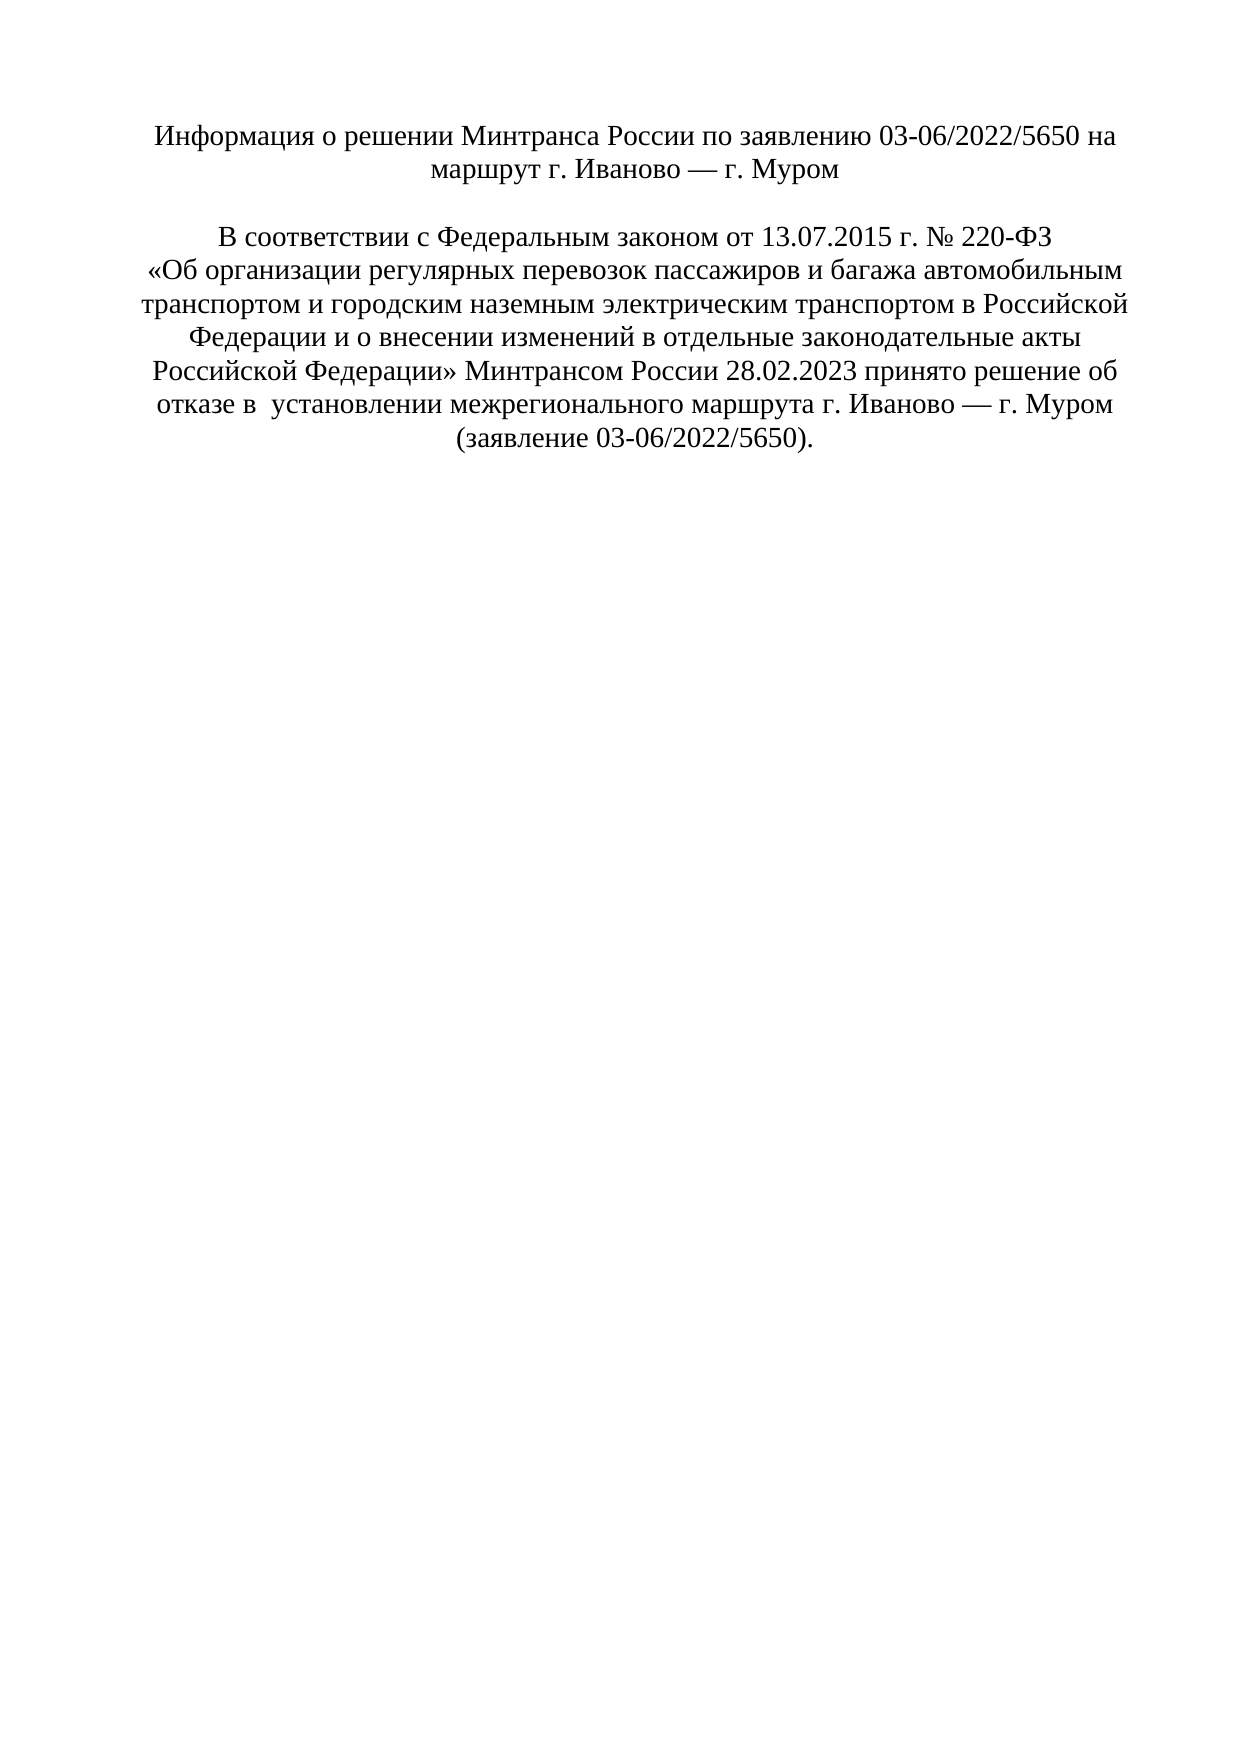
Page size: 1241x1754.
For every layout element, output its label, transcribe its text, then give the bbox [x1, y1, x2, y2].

text Информация о решении Минтранса России по заявлению 03-06/2022/5650 на маршрут г. Иваново — г. Муром [118, 118, 1152, 185]
text В соответствии с Федеральным законом от 13.07.2015 г. № 220-ФЗ «Об организации регулярных перевозок пассажиров и багажа автомобильным транспортом и городским наземным электрическим транспортом в Российской Федерации и о внесении изменений в отдельные законодательные акты Российской Федерации» Минтрансом России 28.02.2023 принято решение об отказе в установлении межрегионального маршрута г. Иваново — г. Муром (заявление 03-06/2022/5650). [118, 219, 1152, 453]
